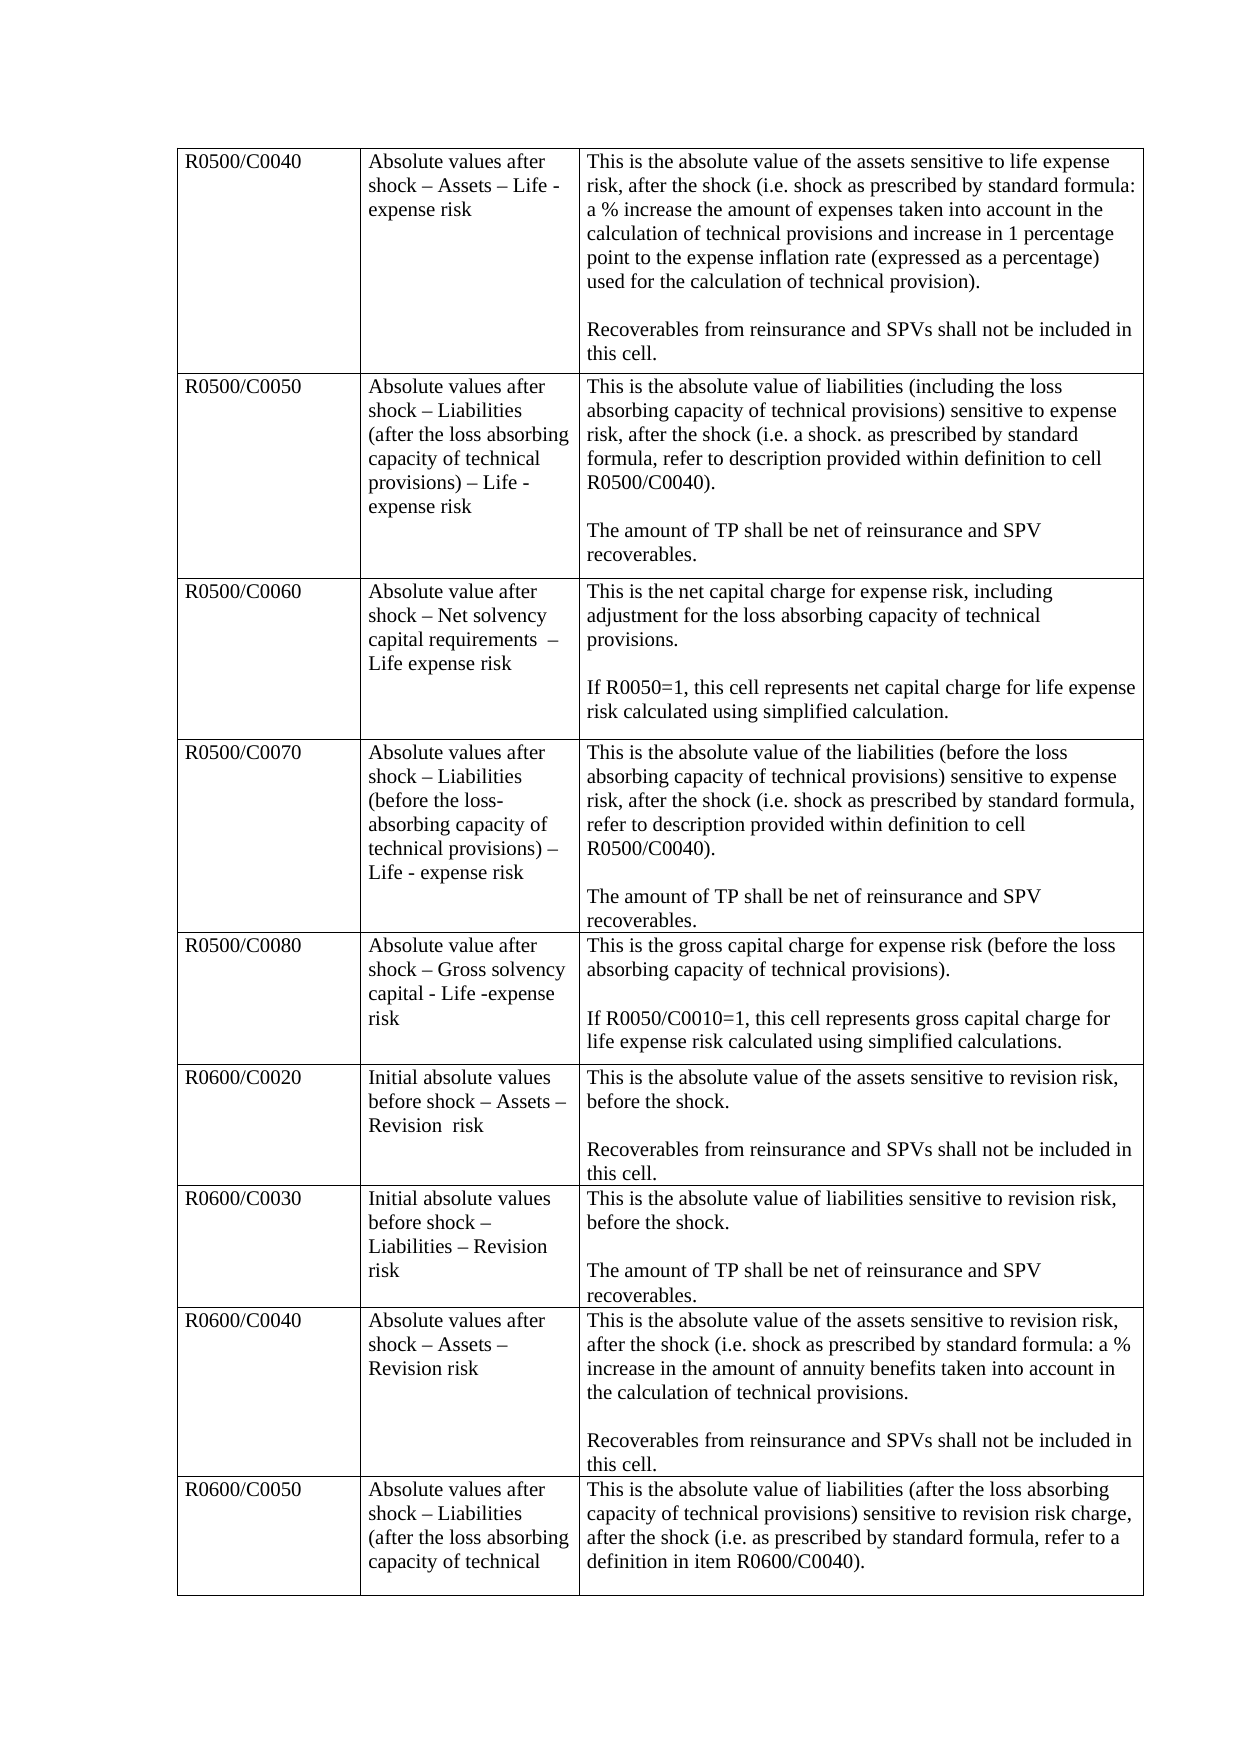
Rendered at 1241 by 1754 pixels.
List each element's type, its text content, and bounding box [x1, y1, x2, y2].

table_cell R0600/C0020 [178, 1065, 360, 1185]
table_cell This is the absolute value of liabilities (including the loss absorbing capacity of technical provisions) sensitive to expense risk, after the shock (i.e. a shock. as prescribed by standard formula, refer to description provided within definition to cell R0500/C0040). The amount of TP shall be net of reinsurance and SPV recoverables. [580, 374, 1143, 578]
table_cell R0600/C0030 [178, 1186, 360, 1307]
table_cell Absolute value after shock – Net solvency capital requirements – Life expense risk [361, 579, 579, 739]
table_cell R0500/C0080 [178, 933, 360, 1064]
table_cell R0500/C0040 [178, 149, 360, 373]
table_cell This is the absolute value of the assets sensitive to life expense risk, after the shock (i.e. shock as prescribed by standard formula: a % increase the amount of expenses taken into account in the calculation of technical provisions and increase in 1 percentage point to the expense inflation rate (expressed as a percentage) used for the calculation of technical provision). Recoverables from reinsurance and SPVs shall not be included in this cell. [580, 149, 1143, 373]
table_cell Absolute values after shock – Liabilities (after the loss absorbing capacity of technical provisions) – Revision risk [361, 1477, 579, 1595]
table_cell Initial absolute values before shock – Assets – Revision risk [361, 1065, 579, 1185]
table_cell Initial absolute values before shock – Liabilities – Revision risk [361, 1186, 579, 1307]
table_cell This is the gross capital charge for expense risk (before the loss absorbing capacity of technical provisions). If R0050/C0010=1, this cell represents gross capital charge for life expense risk calculated using simplified calculations. [580, 933, 1143, 1064]
table_cell This is the absolute value of liabilities sensitive to revision risk, before the shock. The amount of TP shall be net of reinsurance and SPV recoverables. [580, 1186, 1143, 1307]
table_cell R0600/C0040 [178, 1308, 360, 1476]
table_cell This is the absolute value of the assets sensitive to revision risk, before the shock. Recoverables from reinsurance and SPVs shall not be included in this cell. [580, 1065, 1143, 1185]
table_cell This is the absolute value of liabilities (after the loss absorbing capacity of technical provisions) sensitive to revision risk charge, after the shock (i.e. as prescribed by standard formula, refer to a definition in item R0600/C0040). The amount of TP shall be net of reinsurance and SPV recoverables. [580, 1477, 1143, 1595]
table_cell Absolute values after shock – Assets – Revision risk [361, 1308, 579, 1476]
table_cell Absolute values after shock – Liabilities (after the loss absorbing capacity of technical provisions) – Life - expense risk [361, 374, 579, 578]
table_cell This is the absolute value of the assets sensitive to revision risk, after the shock (i.e. shock as prescribed by standard formula: a % increase in the amount of annuity benefits taken into account in the calculation of technical provisions. Recoverables from reinsurance and SPVs shall not be included in this cell. [580, 1308, 1143, 1476]
table_cell Absolute values after shock – Liabilities (before the loss-absorbing capacity of technical provisions) – Life - expense risk [361, 740, 579, 932]
table_cell R0500/C0070 [178, 740, 360, 932]
table_cell This is the net capital charge for expense risk, including adjustment for the loss absorbing capacity of technical provisions. If R0050=1, this cell represents net capital charge for life expense risk calculated using simplified calculation. [580, 579, 1143, 739]
table_cell R0500/C0050 [178, 374, 360, 578]
table_cell Absolute values after shock – Assets – Life - expense risk [361, 149, 579, 373]
table_cell R0500/C0060 [178, 579, 360, 739]
table_cell Absolute value after shock – Gross solvency capital - Life -expense risk [361, 933, 579, 1064]
table_cell R0600/C0050 [178, 1477, 360, 1595]
table_cell This is the absolute value of the liabilities (before the loss absorbing capacity of technical provisions) sensitive to expense risk, after the shock (i.e. shock as prescribed by standard formula, refer to description provided within definition to cell R0500/C0040). The amount of TP shall be net of reinsurance and SPV recoverables. [580, 740, 1143, 932]
